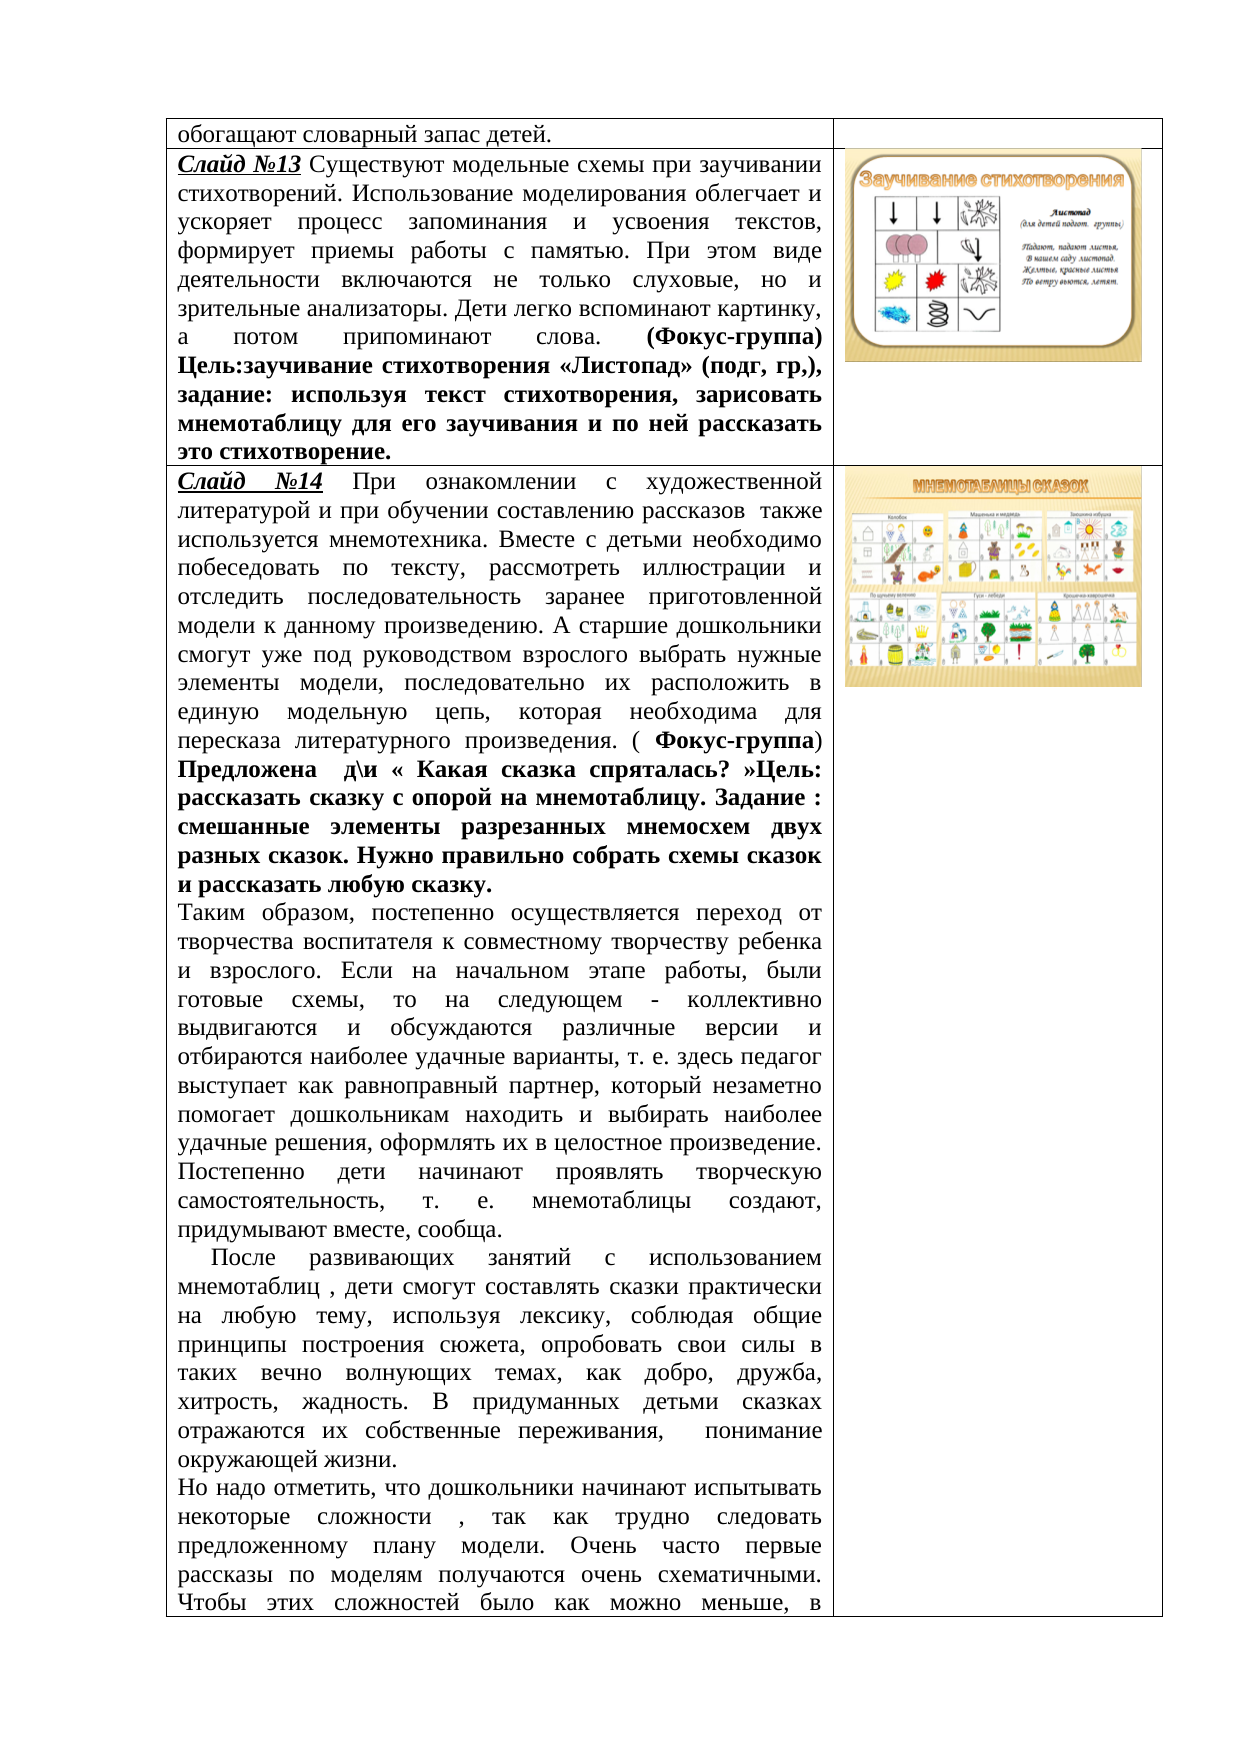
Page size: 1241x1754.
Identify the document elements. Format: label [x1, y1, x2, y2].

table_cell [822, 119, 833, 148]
table_cell [834, 119, 1162, 148]
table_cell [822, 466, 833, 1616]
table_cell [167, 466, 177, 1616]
picture [845, 466, 1142, 687]
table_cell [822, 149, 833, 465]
table_cell [834, 149, 1162, 465]
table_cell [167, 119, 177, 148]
picture [845, 148, 1142, 362]
table_cell [834, 466, 1162, 1616]
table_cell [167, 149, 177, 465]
